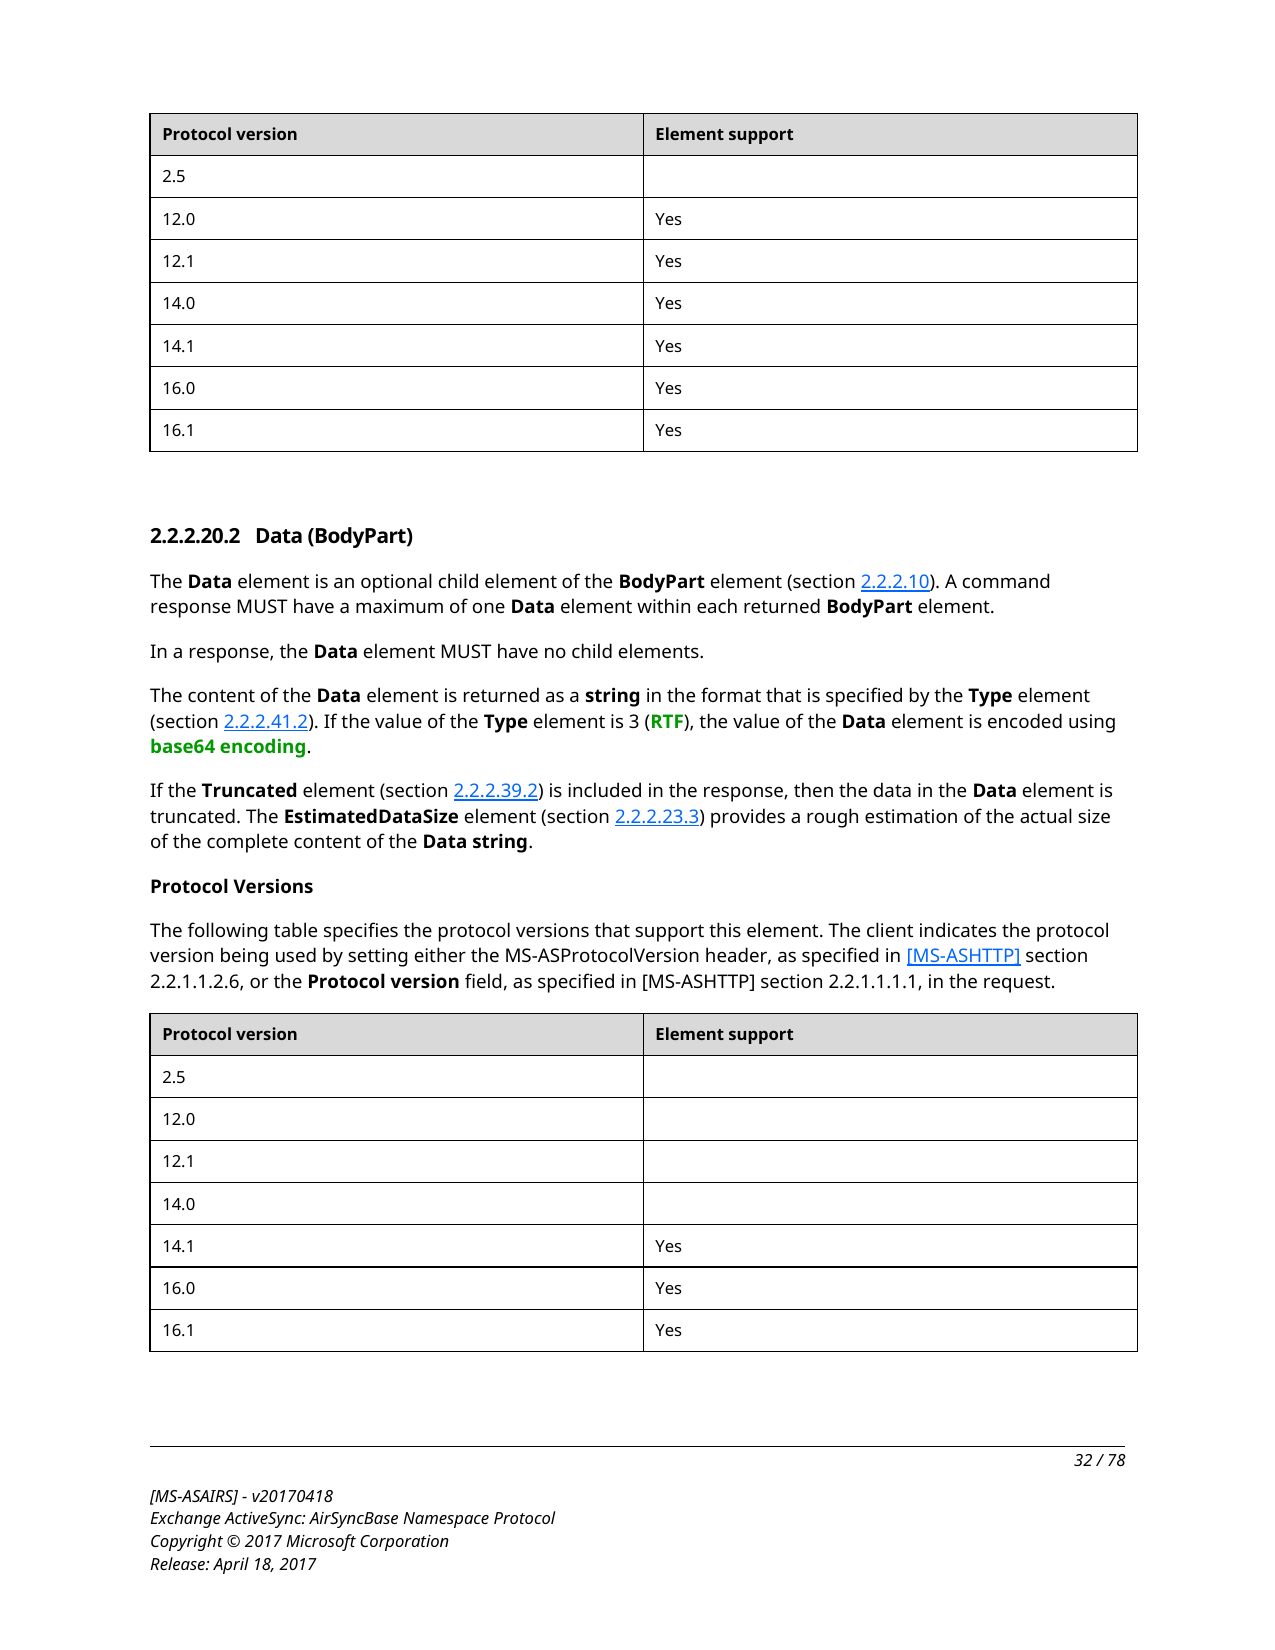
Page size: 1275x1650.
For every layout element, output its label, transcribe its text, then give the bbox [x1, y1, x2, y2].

text In a response, the Data element MUST have no child elements. [150, 638, 1125, 664]
table_cell 14.0 [151, 1183, 643, 1224]
table_cell 12.1 [151, 240, 643, 282]
subtitle Data (BodyPart) [150, 521, 1125, 549]
table_header Protocol version [151, 1014, 643, 1055]
table_cell 16.1 [151, 410, 643, 451]
table_cell [644, 156, 1137, 197]
table_header Protocol version [151, 114, 643, 155]
table_header Element support [644, 114, 1137, 155]
table_cell [644, 1183, 1137, 1224]
text The Data element is an optional child element of the BodyPart element (section 2.2.2.10). A command response MUST have a maximum of one Data element within each returned BodyPart element. [150, 568, 1125, 619]
table_cell 14.0 [151, 283, 643, 324]
table_cell Yes [644, 283, 1137, 324]
table_cell [644, 1098, 1137, 1139]
text Protocol Versions [150, 873, 1125, 898]
text The following table specifies the protocol versions that support this element. The client indicates the protocol version being used by setting either the MS-ASProtocolVersion header, as specified in [MS-ASHTTP] section 2.2.1.1.2.6, or the Protocol version field, as specified in [MS-ASHTTP] section 2.2.1.1.1.1, in the request. [150, 917, 1125, 994]
table_cell Yes [644, 325, 1137, 366]
table_cell 16.0 [151, 1268, 643, 1309]
table_cell [644, 1141, 1137, 1182]
table_cell [644, 1056, 1137, 1097]
table_cell 12.1 [151, 1141, 643, 1182]
table_cell Yes [644, 1225, 1137, 1266]
table_cell 16.1 [151, 1310, 643, 1351]
table_cell Yes [644, 1268, 1137, 1309]
table_cell 14.1 [151, 1225, 643, 1266]
table_cell Yes [644, 198, 1137, 239]
table_cell 14.1 [151, 325, 643, 366]
table_cell 16.0 [151, 367, 643, 408]
table_cell Yes [644, 367, 1137, 408]
table_cell 2.5 [151, 156, 643, 197]
table_cell 12.0 [151, 198, 643, 239]
table_header Element support [644, 1014, 1137, 1055]
table_cell 12.0 [151, 1098, 643, 1139]
table_cell Yes [644, 1310, 1137, 1351]
table_cell 2.5 [151, 1056, 643, 1097]
table_cell Yes [644, 410, 1137, 451]
text The content of the Data element is returned as a string in the format that is specified by the Type element (section 2.2.2.41.2). If the value of the Type element is 3 (RTF), the value of the Data element is encoded using base64 encoding. [150, 682, 1125, 759]
table_cell Yes [644, 240, 1137, 282]
text If the Truncated element (section 2.2.2.39.2) is included in the response, then the data in the Data element is truncated. The EstimatedDataSize element (section 2.2.2.23.3) provides a rough estimation of the actual size of the complete content of the Data string. [150, 778, 1125, 854]
